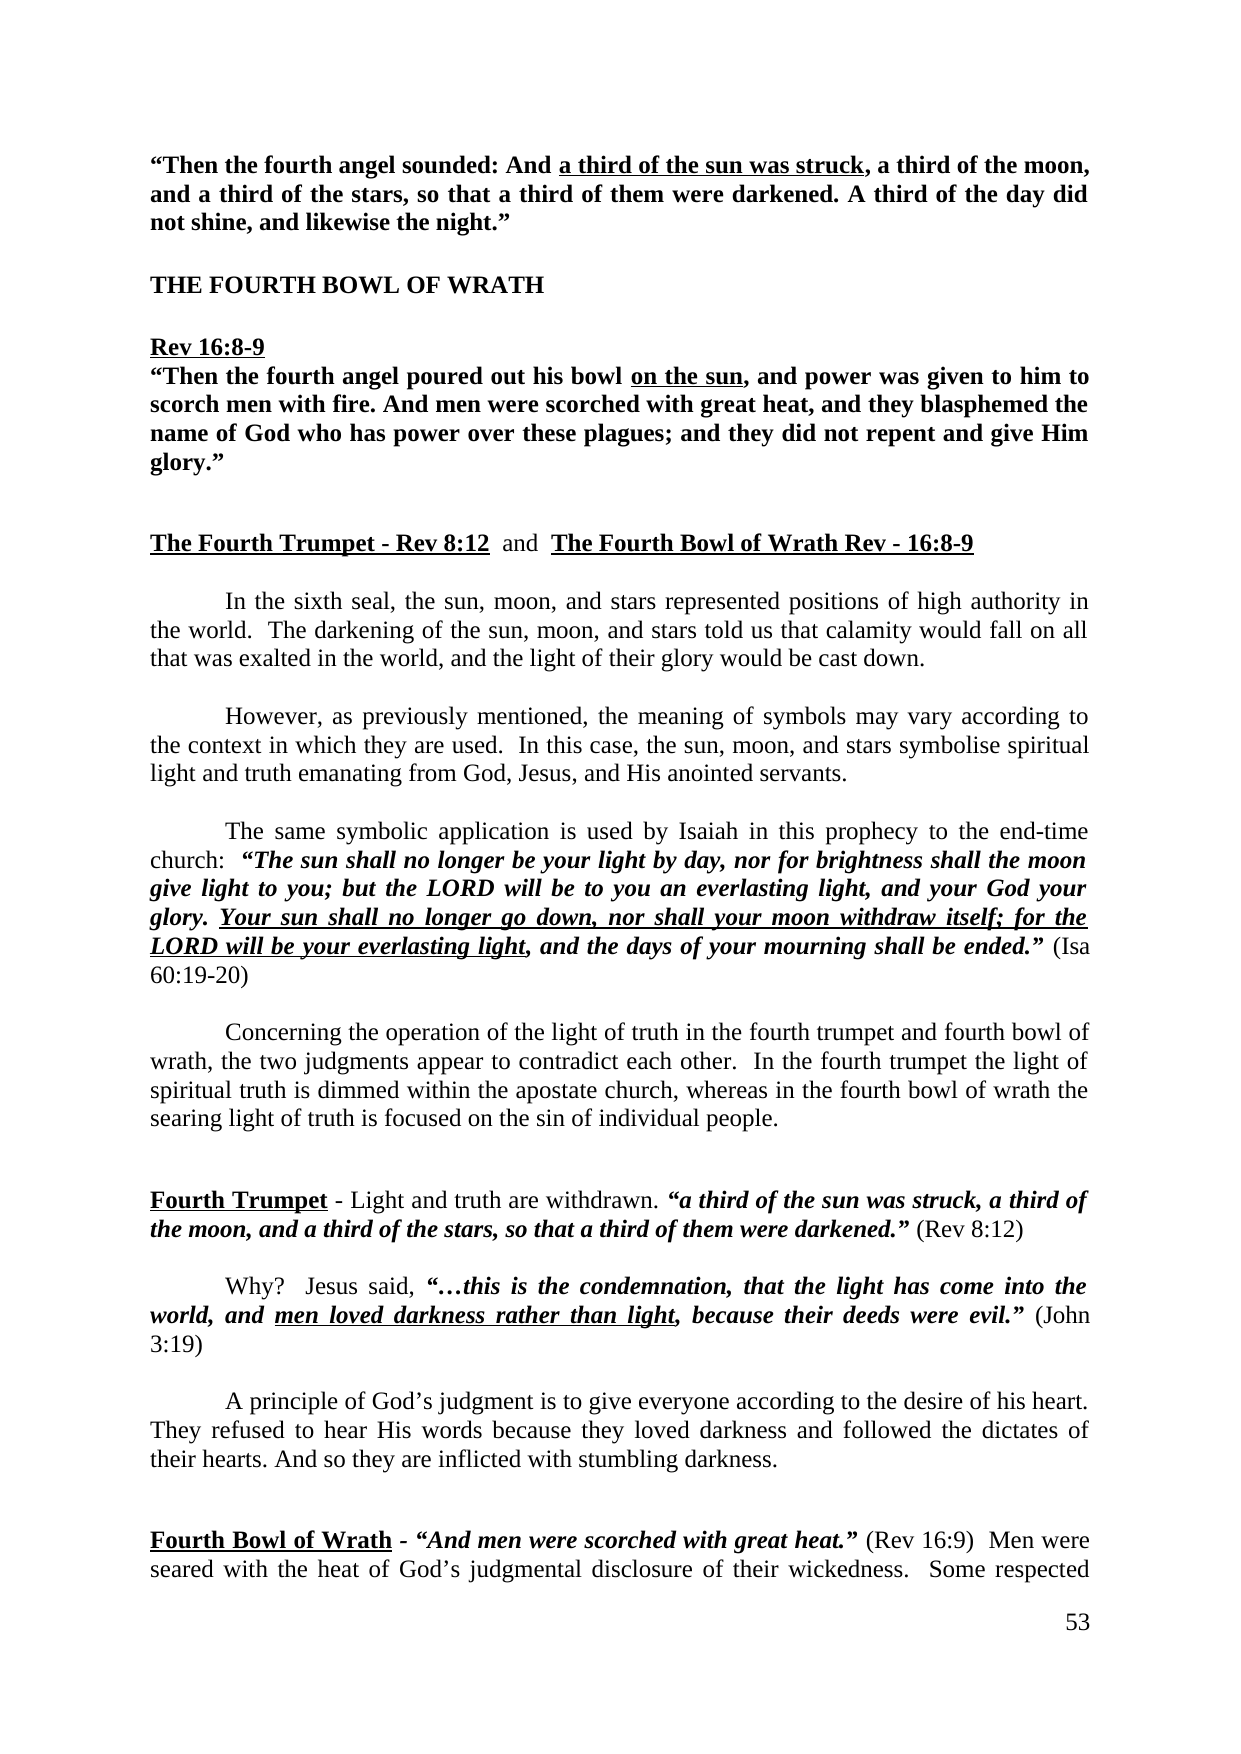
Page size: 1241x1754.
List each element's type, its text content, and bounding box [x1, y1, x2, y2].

text THE FOURTH BOWL OF WRATH [150, 270, 1090, 298]
text Concerning the operation of the light of truth in the fourth trumpet and fourth bowl of wrath, the two judgments appear to contradict each other. In the fourth trumpet the light of spiritual truth is dimmed within the apostate church, whereas in the fourth bowl of wrath the searing light of truth is focused on the sin of individual people. [150, 1017, 1090, 1132]
text Why? Jesus said, “…this is the condemnation, that the light has come into the world, and men loved darkness rather than light, because their deeds were evil.” (John 3:19) [150, 1271, 1090, 1357]
text “Then the fourth angel sounded: And a third of the sun was struck, a third of the moon, and a third of the stars, so that a third of them were darkened. A third of the day did not shine, and likewise the night.” [150, 150, 1090, 236]
text The Fourth Trumpet - Rev 8:12 and The Fourth Bowl of Wrath Rev - 16:8-9 [150, 528, 1090, 557]
text The same symbolic application is used by Isaiah in this prophecy to the end-time church: “The sun shall no longer be your light by day, nor for brightness shall the moon give light to you; but the LORD will be to you an everlasting light, and your God your glory. Your sun shall no longer go down, nor shall your moon withdraw itself; for the LORD will be your everlasting light, and the days of your mourning shall be ended.” (Isa 60:19-20) [150, 816, 1090, 988]
text Fourth Trumpet - Light and truth are withdrawn. “a third of the sun was struck, a third of the moon, and a third of the stars, so that a third of them were darkened.” (Rev 8:12) [150, 1185, 1090, 1242]
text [150, 1525, 1090, 1583]
text In the sixth seal, the sun, moon, and stars represented positions of high authority in the world. The darkening of the sun, moon, and stars told us that calamity would fall on all that was exalted in the world, and the light of their glory would be cast down. [150, 586, 1090, 672]
text However, as previously mentioned, the meaning of symbols may vary according to the context in which they are used. In this case, the sun, moon, and stars symbolise spiritual light and truth emanating from God, Jesus, and His anointed servants. [150, 701, 1090, 787]
text Rev 16:8-9 [150, 332, 1090, 361]
text “Then the fourth angel poured out his bowl on the sun, and power was given to him to scorch men with fire. And men were scorched with great heat, and they blasphemed the name of God who has power over these plagues; and they did not repent and give Him glory.” [150, 361, 1090, 476]
text A principle of God’s judgment is to give everyone according to the desire of his heart. They refused to hear His words because they loved darkness and followed the dictates of their hearts. And so they are inflicted with stumbling darkness. [150, 1386, 1090, 1472]
